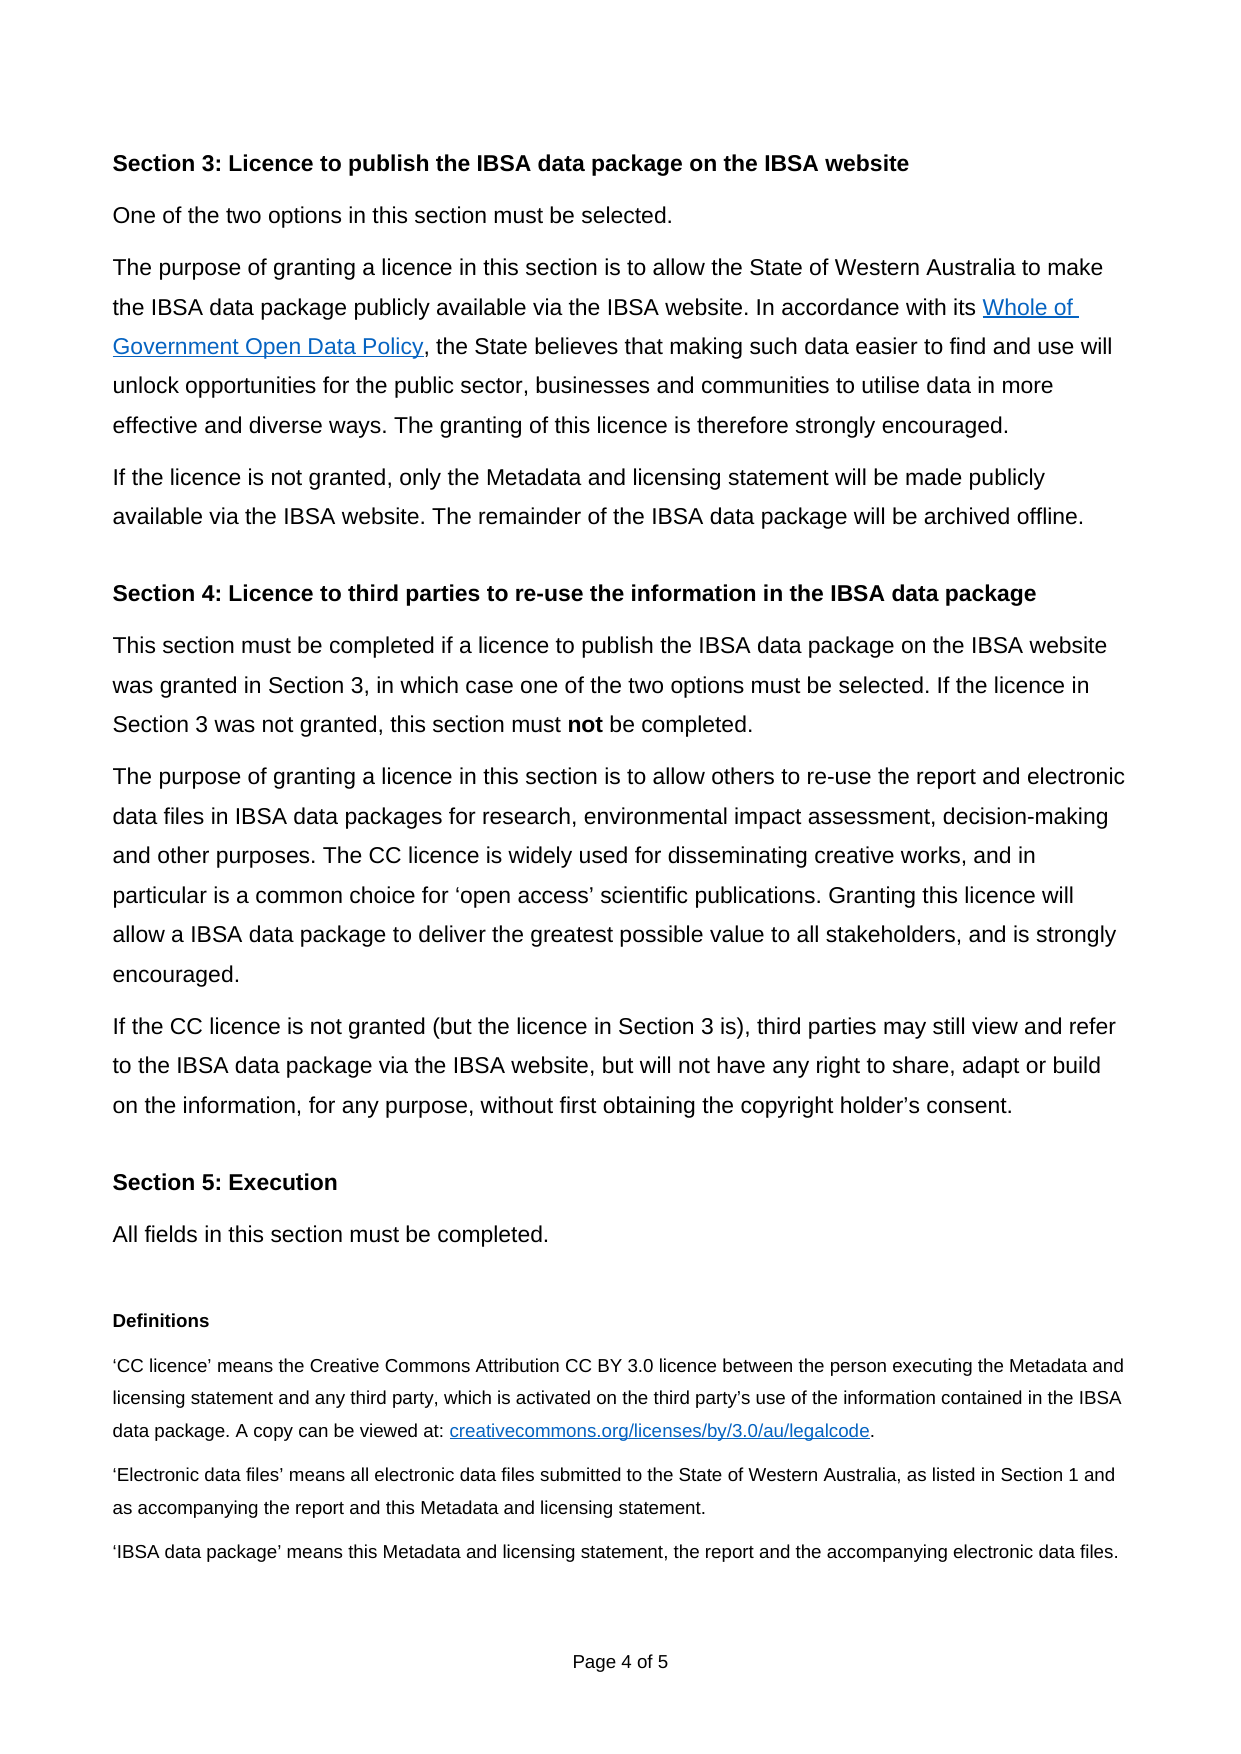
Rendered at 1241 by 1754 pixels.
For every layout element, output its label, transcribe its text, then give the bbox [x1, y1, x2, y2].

text If the licence is not granted, only the Metadata and licensing statement will be made publicly available via the IBSA website. The remainder of the IBSA data package will be archived offline. [112, 464, 1128, 530]
text This section must be completed if a licence to publish the IBSA data package on the IBSA website was granted in Section 3, in which case one of the two options must be selected. If the licence in Section 3 was not granted, this section must not be completed. [112, 632, 1128, 738]
text The purpose of granting a licence in this section is to allow others to re-use the report and electronic data files in IBSA data packages for research, environmental impact assessment, decision-making and other purposes. The CC licence is widely used for disseminating creative works, and in particular is a common choice for ‘open access’ scientific publications. Granting this licence will allow a IBSA data package to deliver the greatest possible value to all stakeholders, and is strongly encouraged. [112, 763, 1128, 987]
text One of the two options in this section must be selected. [112, 202, 1128, 228]
text Section 4: Licence to third parties to re-use the information in the IBSA data package [112, 580, 1128, 607]
text The purpose of granting a licence in this section is to allow the State of Western Australia to make the IBSA data package publicly available via the IBSA website. In accordance with its Whole of Government Open Data Policy, the State believes that making such data easier to find and use will unlock opportunities for the public sector, businesses and communities to utilise data in more effective and diverse ways. The granting of this licence is therefore strongly encouraged. [112, 254, 1128, 438]
text If the CC licence is not granted (but the licence in Section 3 is), third parties may still view and refer to the IBSA data package via the IBSA website, but will not have any right to share, adapt or build on the information, for any purpose, without first obtaining the copyright holder’s consent. [112, 1013, 1128, 1118]
text Definitions [112, 1310, 1128, 1332]
text Section 5: Execution [112, 1168, 1128, 1195]
text Section 3: Licence to publish the IBSA data package on the IBSA website [112, 150, 1128, 176]
text All fields in this section must be completed. [112, 1221, 1128, 1247]
text ‘IBSA data package’ means this Metadata and licensing statement, the report and the accompanying electronic data files. [112, 1541, 1128, 1563]
text ‘Electronic data files’ means all electronic data files submitted to the State of Western Australia, as listed in Section 1 and as accompanying the report and this Metadata and licensing statement. [112, 1464, 1128, 1518]
text ‘CC licence’ means the Creative Commons Attribution CC BY 3.0 licence between the person executing the Metadata and licensing statement and any third party, which is activated on the third party’s use of the information contained in the IBSA data package. A copy can be viewed at: creativecommons.org/licenses/by/3.0/au/legalcode. [112, 1355, 1128, 1441]
